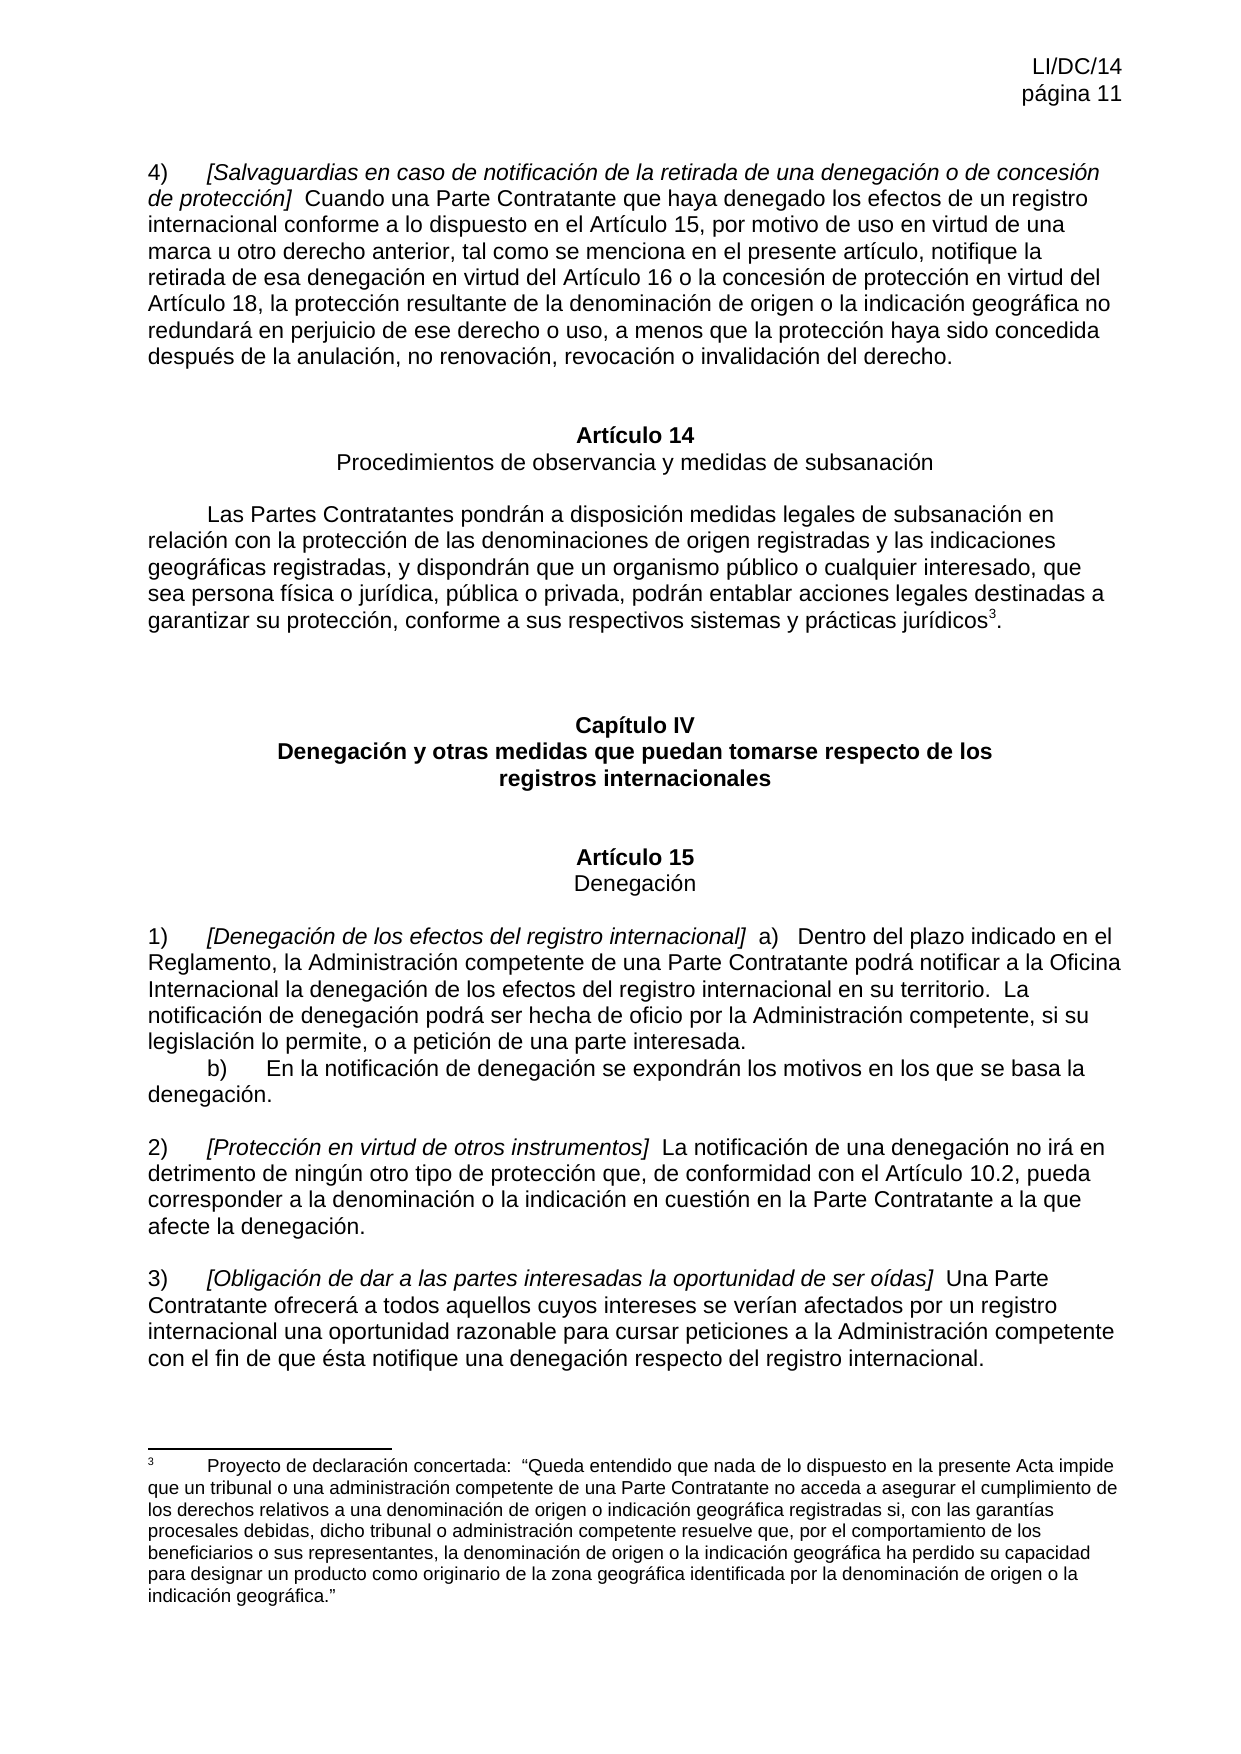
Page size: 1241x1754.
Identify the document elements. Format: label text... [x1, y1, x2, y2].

text Artículo 15 [148, 844, 1122, 870]
text Denegación y otras medidas que puedan tomarse respecto de los [148, 738, 1122, 765]
text registros internacionales [148, 765, 1122, 791]
text Procedimientos de observancia y medidas de subsanación [148, 448, 1122, 475]
text 3) [Obligación de dar a las partes interesadas la oportunidad de ser oídas] Una Parte Contratante ofrecerá a todos aquellos cuyos intereses se verían afectados por un registro internacional una oportunidad razonable para cursar peticiones a la Administración competente con el fin de que ésta notifique una denegación respecto del registro internacional. [148, 1265, 1122, 1371]
text 1) [Denegación de los efectos del registro internacional] a) Dentro del plazo indicado en el Reglamento, la Administración competente de una Parte Contratante podrá notificar a la Oficina Internacional la denegación de los efectos del registro internacional en su territorio. La notificación de denegación podrá ser hecha de oficio por la Administración competente, si su legislación lo permite, o a petición de una parte interesada. [148, 923, 1122, 1054]
text Artículo 14 [148, 422, 1122, 448]
text Capítulo IV [148, 712, 1122, 738]
text 2) [Protección en virtud de otros instrumentos] La notificación de una denegación no irá en detrimento de ningún otro tipo de protección que, de conformidad con el Artículo 10.2, pueda corresponder a la denominación o la indicación en cuestión en la Parte Contratante a la que afecte la denegación. [148, 1134, 1122, 1239]
text b) En la notificación de denegación se expondrán los motivos en los que se basa la denegación. [148, 1054, 1122, 1107]
text Denegación [148, 870, 1122, 896]
text Las Partes Contratantes pondrán a disposición medidas legales de subsanación en relación con la protección de las denominaciones de origen registradas y las indicaciones geográficas registradas, y dispondrán que un organismo público o cualquier interesado, que sea persona física o jurídica, pública o privada, podrán entablar acciones legales destinadas a garantizar su protección, conforme a sus respectivos sistemas y prácticas jurídicos. [148, 501, 1122, 633]
text 4) [Salvaguardias en caso de notificación de la retirada de una denegación o de concesión de protección] Cuando una Parte Contratante que haya denegado los efectos de un registro internacional conforme a lo dispuesto en el Artículo 15, por motivo de uso en virtud de una marca u otro derecho anterior, tal como se menciona en el presente artículo, notifique la retirada de esa denegación en virtud del Artículo 16 o la concesión de protección en virtud del Artículo 18, la protección resultante de la denominación de origen o la indicación geográfica no redundará en perjuicio de ese derecho o uso, a menos que la protección haya sido concedida después de la anulación, no renovación, revocación o invalidación del derecho. [148, 158, 1122, 369]
